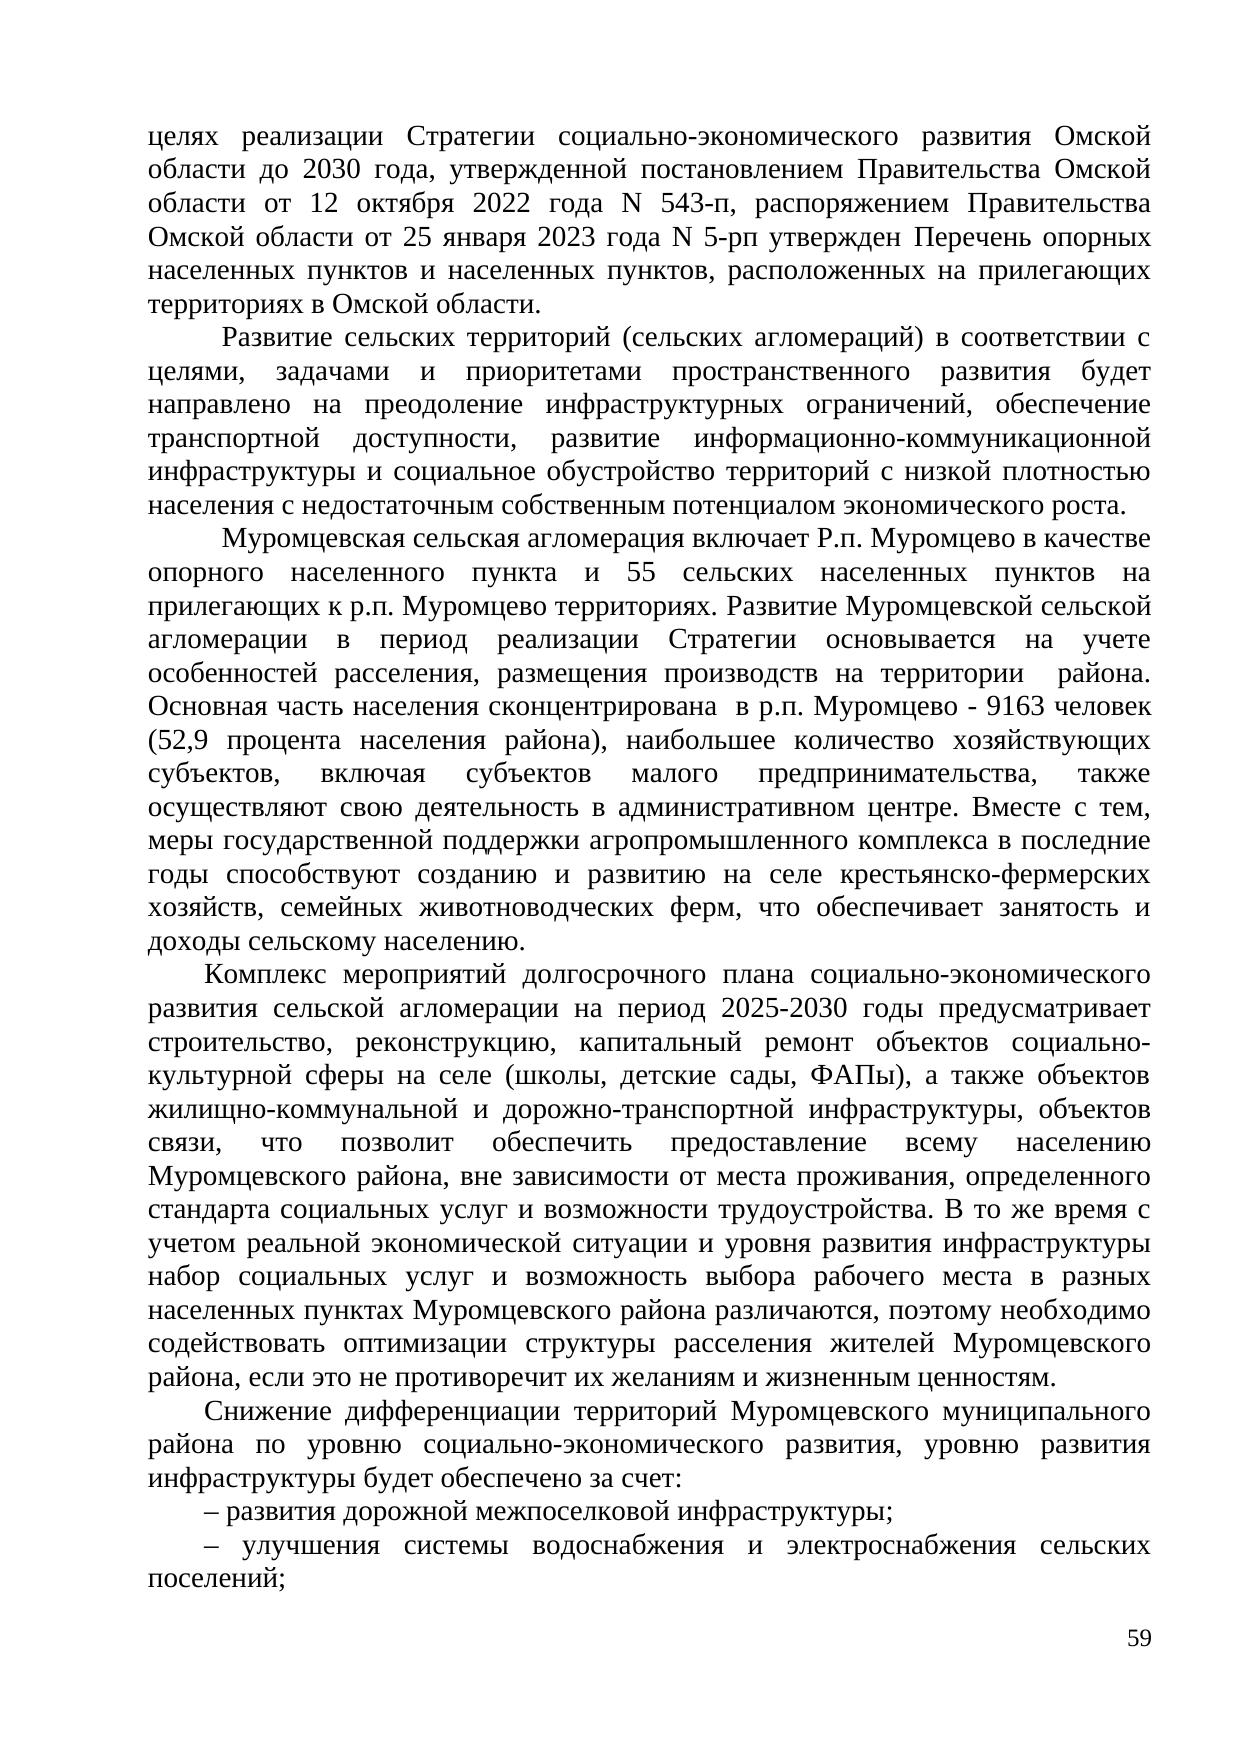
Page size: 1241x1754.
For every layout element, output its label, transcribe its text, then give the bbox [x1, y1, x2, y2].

text Снижение дифференциации территорий Муромцевского муниципального района по уровню социально-экономического развития, уровню развития инфраструктуры будет обеспечено за счет: [148, 1393, 1152, 1493]
text – развития дорожной межпоселковой инфраструктуры; [148, 1493, 1152, 1527]
text – улучшения системы водоснабжения и электроснабжения сельских поселений; [148, 1527, 1152, 1594]
text Развитие сельских территорий (сельских агломераций) в соответствии с целями, задачами и приоритетами пространственного развития будет направлено на преодоление инфраструктурных ограничений, обеспечение транспортной доступности, развитие информационно-коммуникационной инфраструктуры и социальное обустройство территорий с низкой плотностью населения с недостаточным собственным потенциалом экономического роста. [148, 319, 1152, 521]
text Комплекс мероприятий долгосрочного плана социально-экономического развития сельской агломерации на период 2025-2030 годы предусматривает строительство, реконструкцию, капитальный ремонт объектов социально-культурной сферы на селе (школы, детские сады, ФАПы), а также объектов жилищно-коммунальной и дорожно-транспортной инфраструктуры, объектов связи, что позволит обеспечить предоставление всему населению Муромцевского района, вне зависимости от места проживания, определенного стандарта социальных услуг и возможности трудоустройства. В то же время с учетом реальной экономической ситуации и уровня развития инфраструктуры набор социальных услуг и возможность выбора рабочего места в разных населенных пунктах Муромцевского района различаются, поэтому необходимо содействовать оптимизации структуры расселения жителей Муромцевского района, если это не противоречит их желаниям и жизненным ценностям. [148, 957, 1152, 1393]
text Муромцевская сельская агломерация включает Р.п. Муромцево в качестве опорного населенного пункта и 55 сельских населенных пунктов на прилегающих к р.п. Муромцево территориях. Развитие Муромцевской сельской агломерации в период реализации Стратегии основывается на учете особенностей расселения, размещения производств на территории района. Основная часть населения сконцентрирована в р.п. Муромцево - 9163 человек (52,9 процента населения района), наибольшее количество хозяйствующих субъектов, включая субъектов малого предпринимательства, также осуществляют свою деятельность в административном центре. Вместе с тем, меры государственной поддержки агропромышленного комплекса в последние годы способствуют созданию и развитию на селе крестьянско-фермерских хозяйств, семейных животноводческих ферм, что обеспечивает занятость и доходы сельскому населению. [148, 521, 1152, 957]
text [148, 118, 1152, 319]
